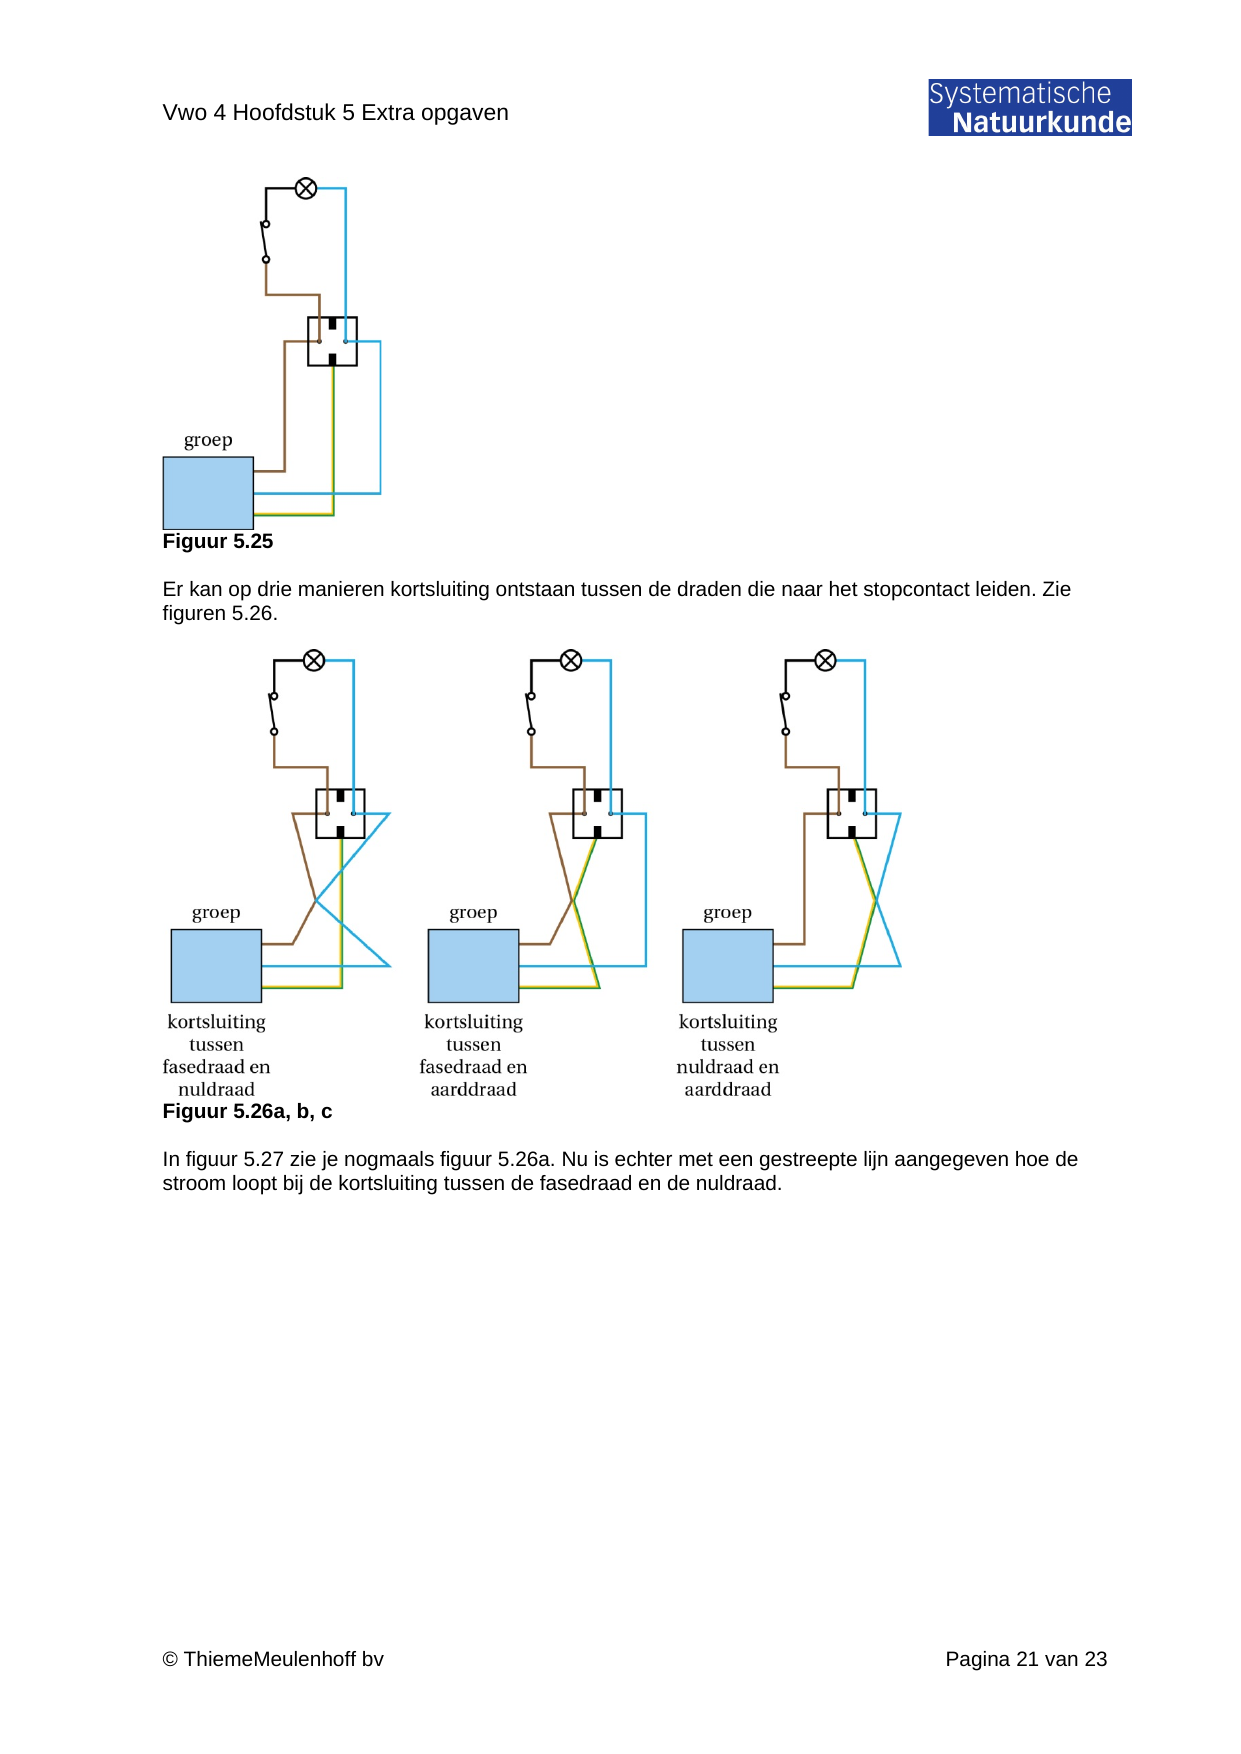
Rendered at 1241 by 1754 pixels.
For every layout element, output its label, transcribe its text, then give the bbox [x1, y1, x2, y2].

text Er kan op drie manieren kortsluiting ontstaan tussen de draden die naar het stopcontact leiden. Zie figuren 5.26. [162, 577, 1137, 625]
picture [162, 649, 902, 1100]
text Figuur 5.26a, b, c [162, 1099, 1137, 1123]
picture [162, 177, 382, 530]
text In figuur 5.27 zie je nogmaals figuur 5.26a. Nu is echter met een gestreepte lijn aangegeven hoe de stroom loopt bij de kortsluiting tussen de fasedraad en de nuldraad. [162, 1147, 1137, 1195]
text Figuur 5.25 [162, 529, 1137, 553]
picture [928, 79, 1132, 136]
